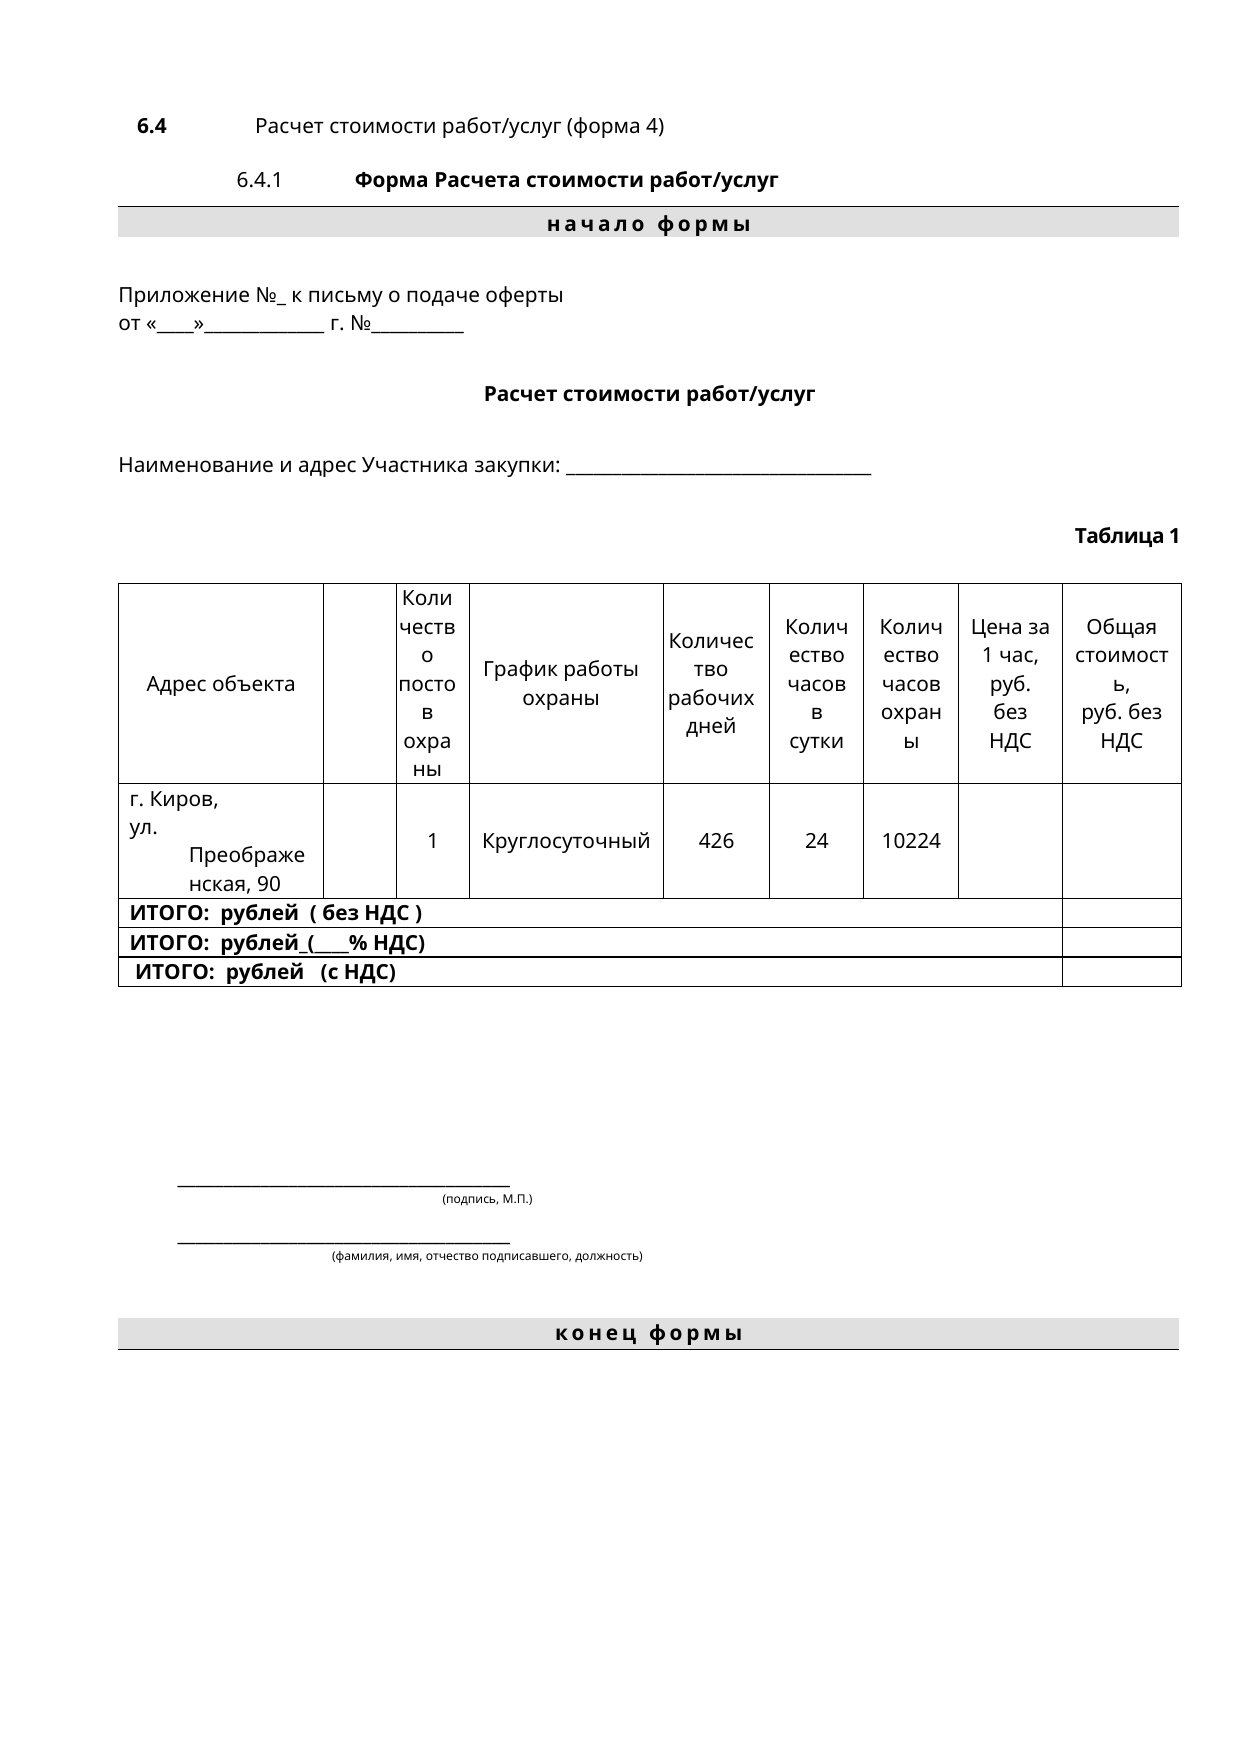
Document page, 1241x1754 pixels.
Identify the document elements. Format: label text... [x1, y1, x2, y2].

table_cell [1063, 784, 1181, 897]
text Расчет стоимости работ/услуг [118, 379, 1181, 408]
table_header Количество часов охраны [864, 584, 958, 783]
table_cell [959, 784, 1062, 897]
table_header Количество часов в сутки [770, 584, 863, 783]
table_cell [1063, 899, 1181, 927]
table_header Количество рабочих дней [664, 584, 769, 783]
text (подпись, М.П.) [118, 1190, 797, 1219]
table_cell г. Киров, ул. Преображенская, 90 [119, 784, 323, 897]
text Таблица 1 [118, 521, 1181, 550]
table_header Общая стоимость, руб. без НДС [1063, 584, 1181, 783]
table_header Адрес объекта [119, 584, 323, 783]
table_cell 1 [397, 784, 469, 897]
text конец формы [118, 1318, 1179, 1349]
text Приложение №_ к письму о подаче оферты от «____»_____________ г. №__________ [118, 280, 1181, 337]
table_cell [1063, 958, 1181, 986]
table_cell ИТОГО: рублей (с НДС) [119, 958, 1062, 986]
text начало формы [118, 207, 1179, 237]
table_cell 426 [664, 784, 769, 897]
table_header Цена за 1 час, руб. без НДС [959, 584, 1062, 783]
text ____________________________________ [118, 1162, 1181, 1190]
table_cell [1063, 928, 1181, 956]
table_cell [324, 784, 396, 897]
subtitle Расчет стоимости работ/услуг (форма 4) [137, 111, 1181, 140]
table_cell 24 [770, 784, 863, 897]
table_cell ИТОГО: рублей_(____% НДС) [119, 928, 1062, 956]
table_header [324, 584, 396, 783]
text (фамилия, имя, отчество подписавшего, должность) [118, 1247, 797, 1276]
table_header Количество постов охраны [397, 584, 469, 783]
text Наименование и адрес Участника закупки: _________________________________ [118, 450, 1181, 479]
table_header График работы охраны [470, 584, 663, 783]
table_cell Круглосуточный [470, 784, 663, 897]
table_cell ИТОГО: рублей ( без НДС ) [119, 899, 1062, 927]
text ____________________________________ [118, 1219, 1181, 1247]
table_cell 10224 [864, 784, 958, 897]
list Форма Расчета стоимости работ/услуг [236, 165, 1181, 193]
